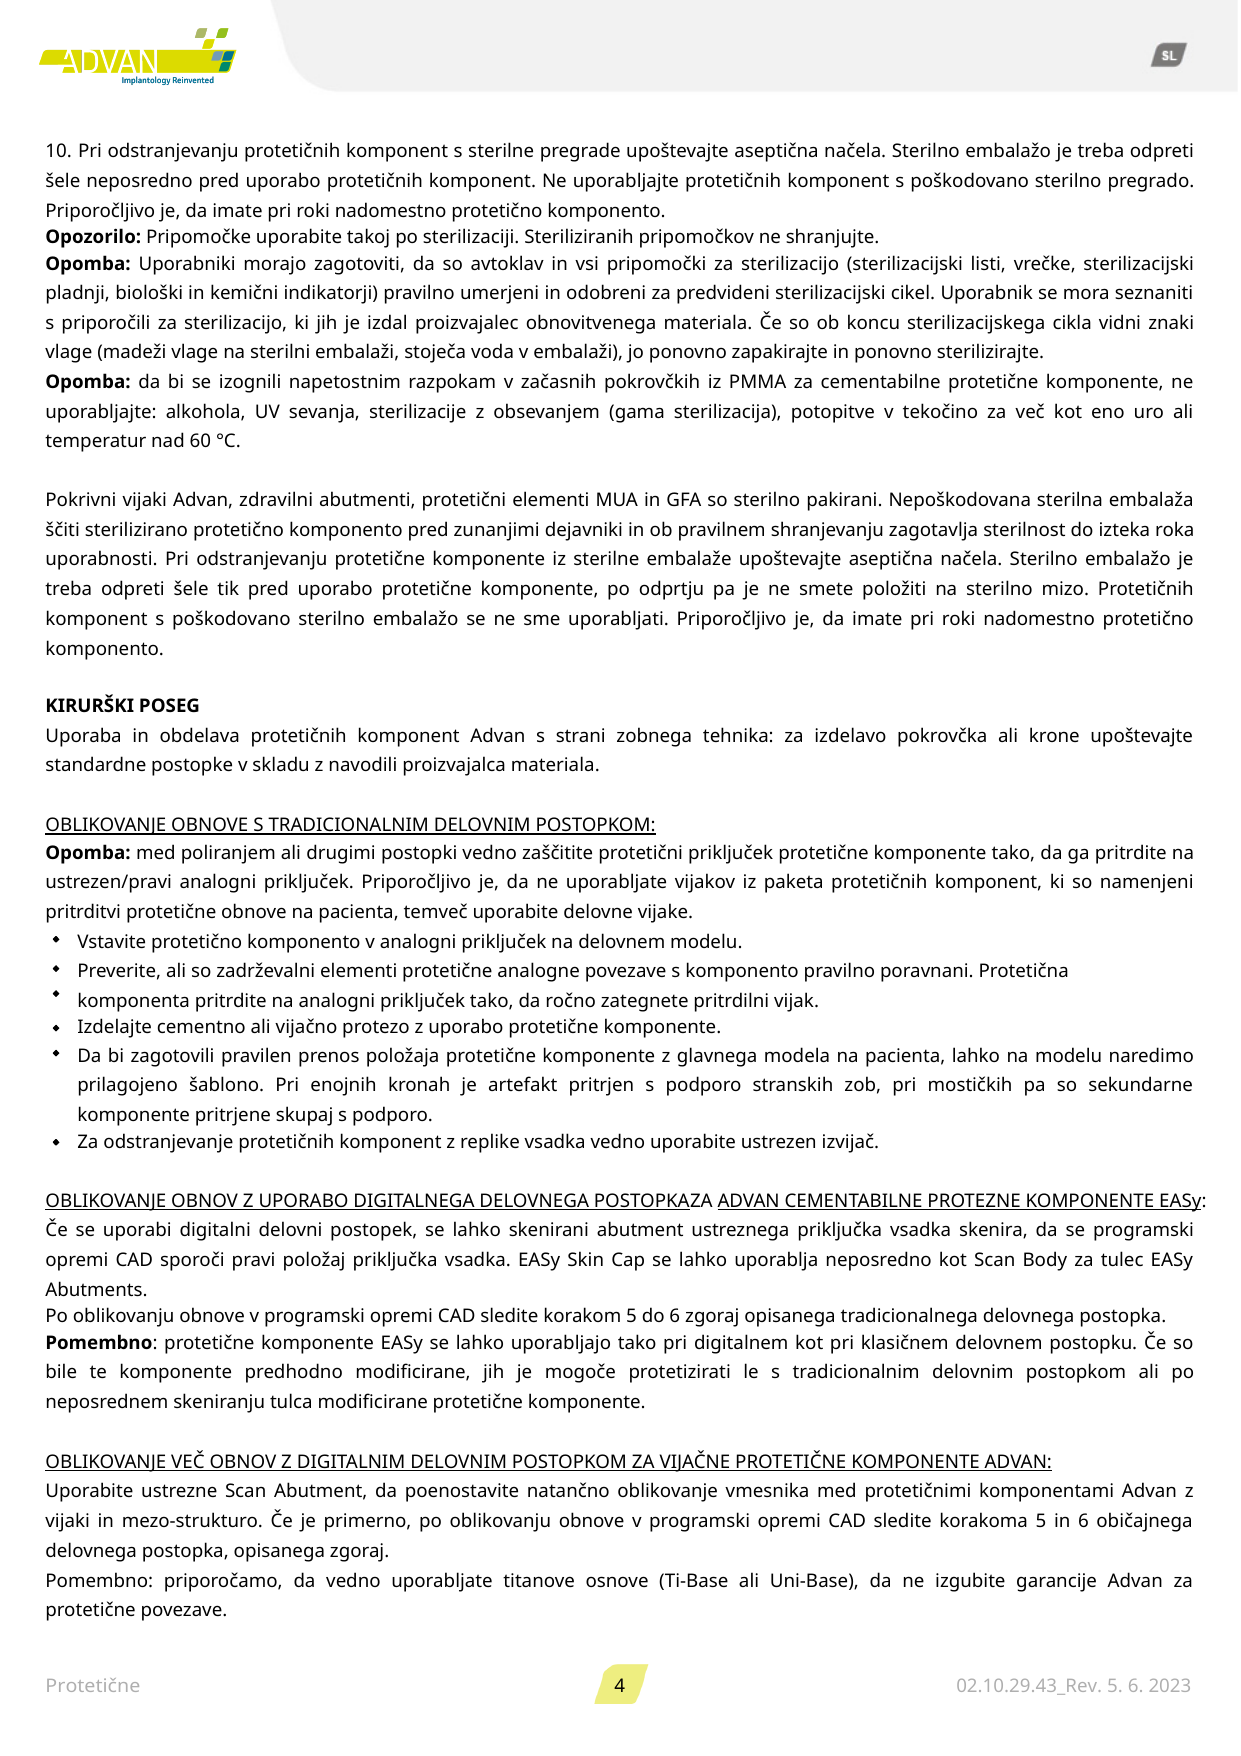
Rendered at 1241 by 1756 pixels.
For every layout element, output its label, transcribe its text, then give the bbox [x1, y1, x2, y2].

text Po oblikovanju obnove v programski opremi CAD sledite korakom 5 do 6 zgoraj opisanega tradicionalnega delovnega postopka. [45, 1306, 1207, 1327]
list Pri odstranjevanju protetičnih komponent s sterilne pregrade upoštevajte aseptična načela. Sterilno embalažo je treba odpreti šele neposredno pred uporabo protetičnih komponent. Ne uporabljajte protetičnih komponent s poškodovano sterilno pregrado. Priporočljivo je, da imate pri roki nadomestno protetično komponento. [45, 137, 1195, 222]
picture [16, 6, 258, 89]
text Za odstranjevanje protetičnih komponent z replike vsadka vedno uporabite ustrezen izvijač. [77, 1131, 1207, 1152]
text Opozorilo: Pripomočke uporabite takoj po sterilizaciji. Steriliziranih pripomočkov ne shranjujte. [45, 227, 1207, 248]
text OBLIKOVANJE VEČ OBNOV Z DIGITALNIM DELOVNIM POSTOPKOM ZA VIJAČNE PROTETIČNE KOMPONENTE ADVAN: [45, 1448, 1207, 1474]
text Opomba: med poliranjem ali drugimi postopki vedno zaščitite protetični priključek protetične komponente tako, da ga pritrdite na ustrezen/pravi analogni priključek. Priporočljivo je, da ne uporabljate vijakov iz paketa protetičnih komponent, ki so namenjeni pritrditvi protetične obnove na pacienta, temveč uporabite delovne vijake. [45, 839, 1195, 924]
subtitle KIRURŠKI POSEG [45, 693, 1207, 718]
text Preverite, ali so zadrževalni elementi protetične analogne povezave s komponento pravilno poravnani. Protetična komponenta pritrdite na analogni priključek tako, da ročno zategnete pritrdilni vijak. [77, 957, 1176, 1013]
text Če se uporabi digitalni delovni postopek, se lahko skenirani abutment ustreznega priključka vsadka skenira, da se programski opremi CAD sporoči pravi položaj priključka vsadka. EASy Skin Cap se lahko uporablja neposredno kot Scan Body za tulec EASy Abutments. [45, 1217, 1195, 1302]
text Pomembno: protetične komponente EASy se lahko uporabljajo tako pri digitalnem kot pri klasičnem delovnem postopku. Če so bile te komponente predhodno modificirane, jih je mogoče protetizirati le s tradicionalnim delovnim postopkom ali po neposrednem skeniranju tulca modificirane protetične komponente. [45, 1329, 1195, 1414]
text Izdelajte cementno ali vijačno protezo z uporabo protetične komponente. [77, 1017, 1207, 1038]
text OBLIKOVANJE OBNOV Z UPORABO DIGITALNEGA DELOVNEGA POSTOPKAZA ADVAN CEMENTABILNE PROTEZNE KOMPONENTE EASy: [45, 1187, 1207, 1212]
picture [586, 1662, 653, 1704]
text OBLIKOVANJE OBNOVE S TRADICIONALNIM DELOVNIM POSTOPKOM: [45, 811, 1207, 837]
text Opomba: da bi se izognili napetostnim razpokam v začasnih pokrovčkih iz PMMA za cementabilne protetične komponente, ne uporabljajte: alkohola, UV sevanja, sterilizacije z obsevanjem (gama sterilizacija), potopitve v tekočino za več kot eno uro ali temperatur nad 60 °C. [45, 368, 1195, 453]
text Uporabite ustrezne Scan Abutment, da poenostavite natančno oblikovanje vmesnika med protetičnimi komponentami Advan z vijaki in mezo-strukturo. Če je primerno, po oblikovanju obnove v programski opremi CAD sledite korakoma 5 in 6 običajnega delovnega postopka, opisanega zgoraj. [45, 1477, 1195, 1563]
text Opomba: Uporabniki morajo zagotoviti, da so avtoklav in vsi pripomočki za sterilizacijo (sterilizacijski listi, vrečke, sterilizacijski pladnji, biološki in kemični indikatorji) pravilno umerjeni in odobreni za predvideni sterilizacijski cikel. Uporabnik se mora seznaniti s priporočili za sterilizacijo, ki jih je izdal proizvajalec obnovitvenega materiala. Če so ob koncu sterilizacijskega cikla vidni znaki vlage (madeži vlage na sterilni embalaži, stoječa voda v embalaži), jo ponovno zapakirajte in ponovno sterilizirajte. [45, 250, 1195, 364]
picture [270, 0, 1238, 95]
text Da bi zagotovili pravilen prenos položaja protetične komponente z glavnega modela na pacienta, lahko na modelu naredimo prilagojeno šablono. Pri enojnih kronah je artefakt pritrjen s podporo stranskih zob, pri mostičkih pa so sekundarne komponente pritrjene skupaj s podporo. [77, 1042, 1195, 1127]
text Pomembno: priporočamo, da vedno uporabljate titanove osnove (Ti-Base ali Uni-Base), da ne izgubite garancije Advan za protetične povezave. [45, 1567, 1195, 1622]
text Uporaba in obdelava protetičnih komponent Advan s strani zobnega tehnika: za izdelavo pokrovčka ali krone upoštevajte standardne postopke v skladu z navodili proizvajalca materiala. [45, 722, 1195, 777]
text Vstavite protetično komponento v analogni priključek na delovnem modelu. [77, 928, 1207, 954]
text Pokrivni vijaki Advan, zdravilni abutmenti, protetični elementi MUA in GFA so sterilno pakirani. Nepoškodovana sterilna embalaža ščiti sterilizirano protetično komponento pred zunanjimi dejavniki in ob pravilnem shranjevanju zagotavlja sterilnost do izteka roka uporabnosti. Pri odstranjevanju protetične komponente iz sterilne embalaže upoštevajte aseptična načela. Sterilno embalažo je treba odpreti šele tik pred uporabo protetične komponente, po odprtju pa je ne smete položiti na sterilno mizo. Protetičnih komponent s poškodovano sterilno embalažo se ne sme uporabljati. Priporočljivo je, da imate pri roki nadomestno protetično komponento. [45, 486, 1195, 661]
